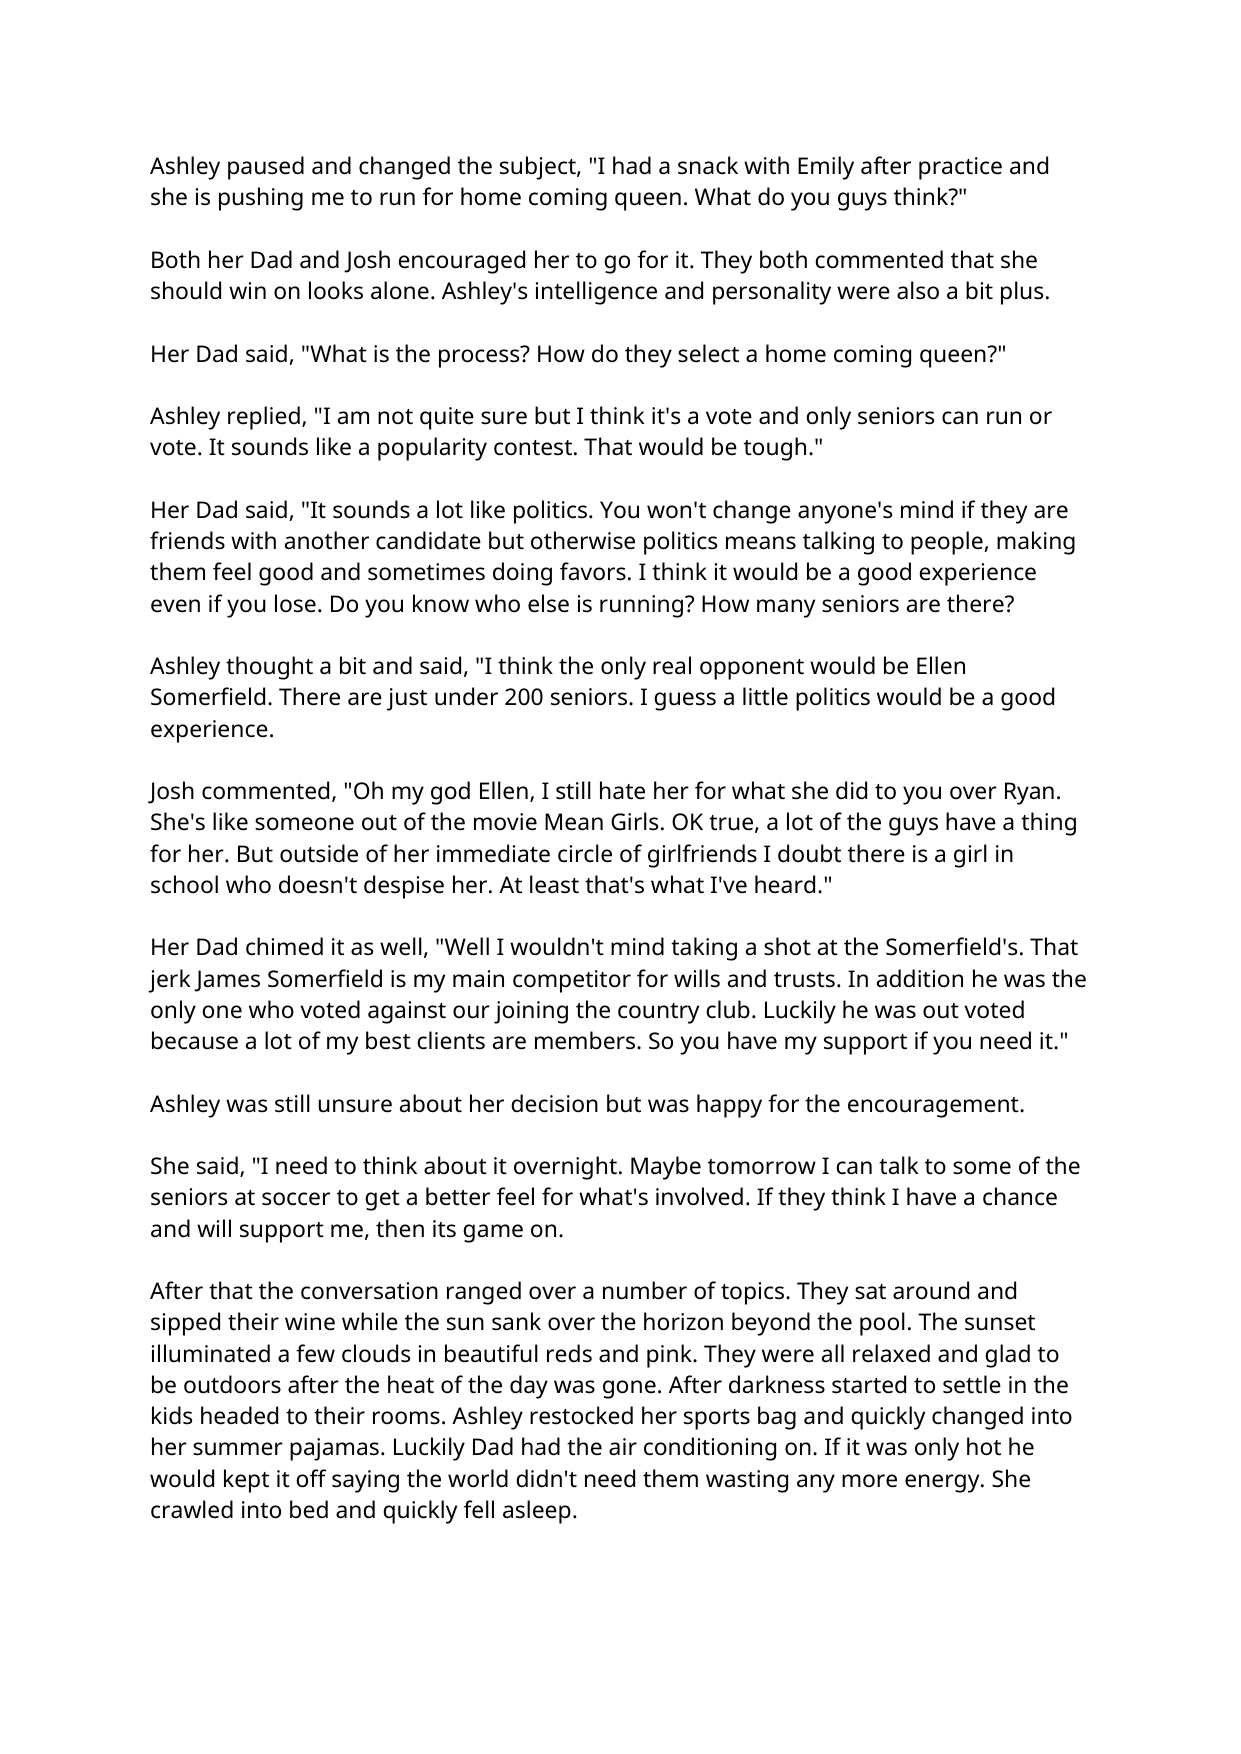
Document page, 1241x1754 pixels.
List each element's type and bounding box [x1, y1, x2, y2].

text [150, 150, 1090, 1587]
